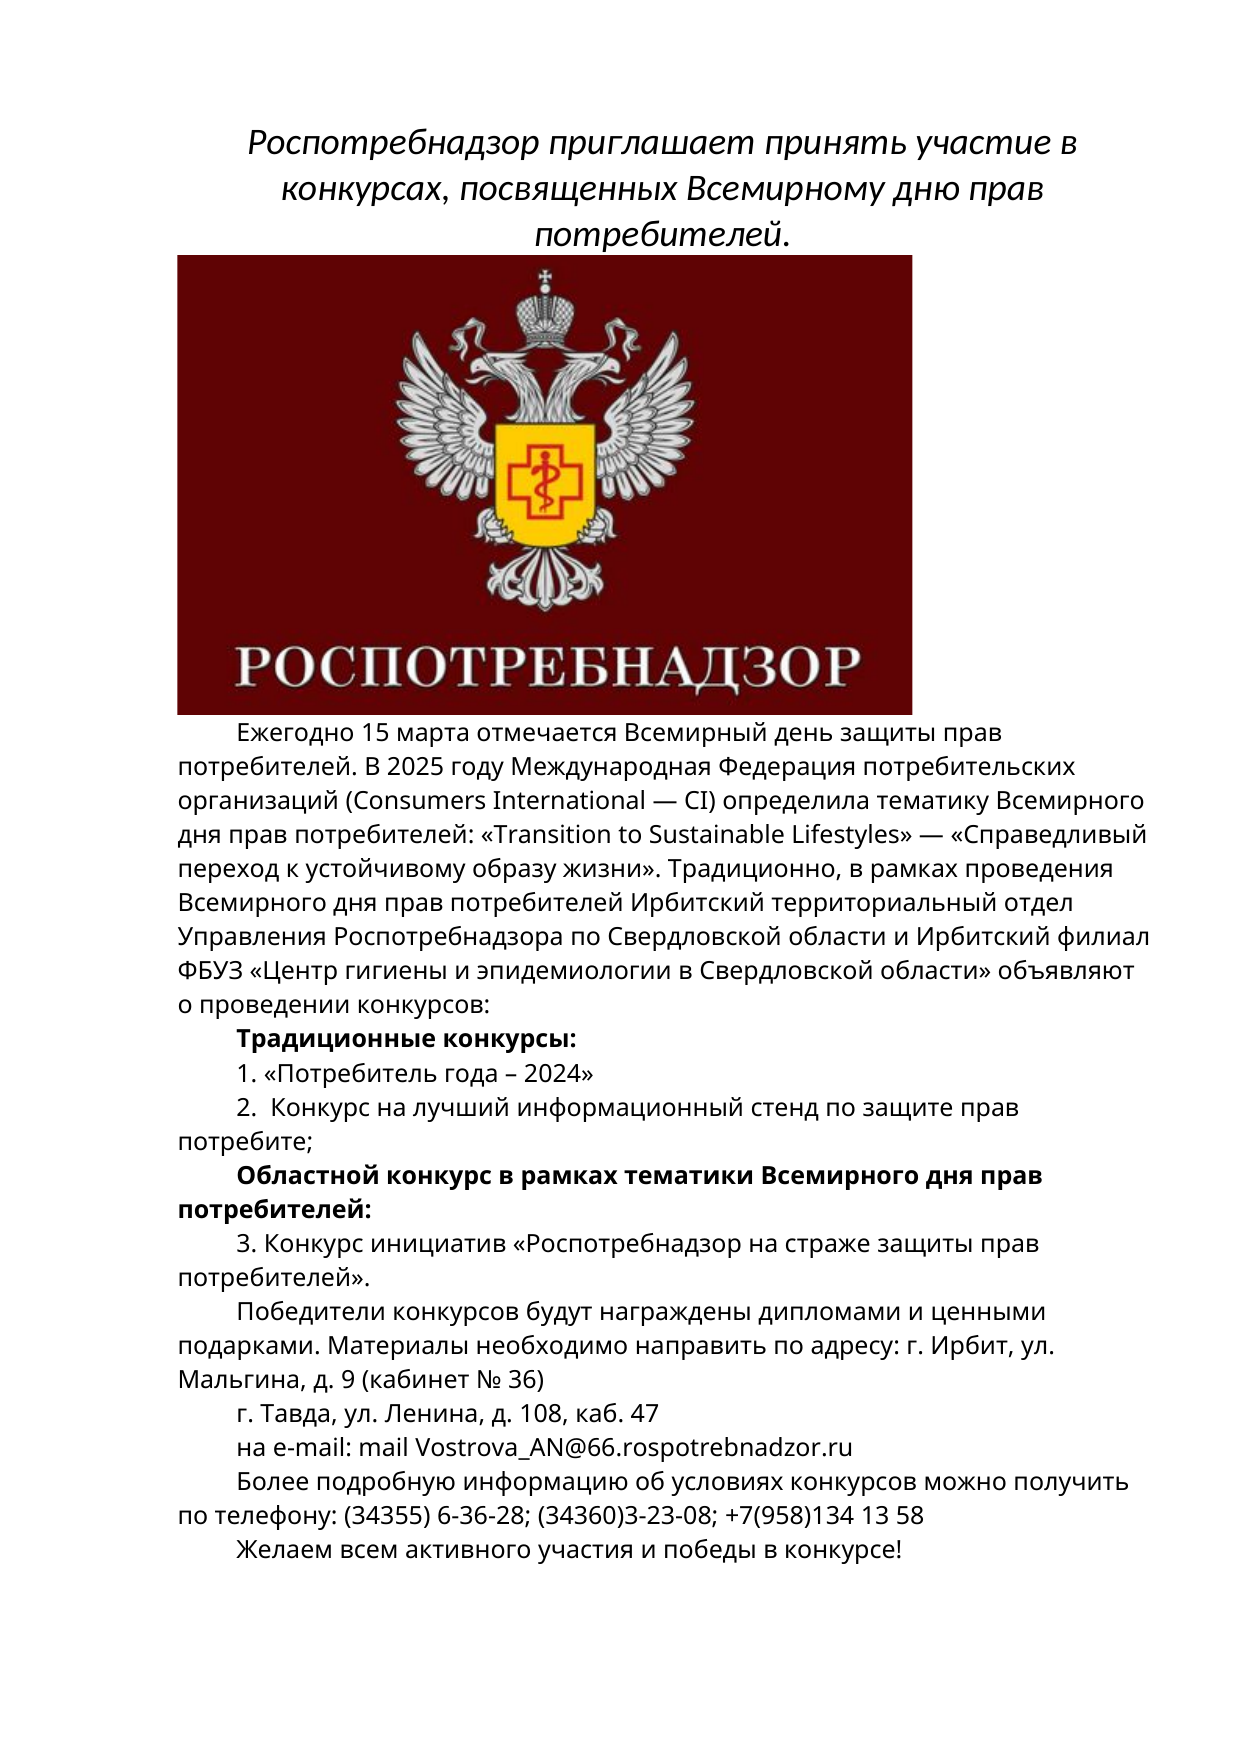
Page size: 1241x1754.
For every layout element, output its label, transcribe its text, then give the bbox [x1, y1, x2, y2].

picture [177, 255, 913, 715]
text Более подробную информацию об условиях конкурсов можно получить по телефону: (34355) 6-36-28; (34360)3-23-08; +7(958)134 13 58 [177, 1464, 1152, 1532]
text 1. «Потребитель года – 2024» [177, 1055, 1152, 1089]
text Желаем всем активного участия и победы в конкурсе! [177, 1532, 1152, 1566]
text г. Тавда, ул. Ленина, д. 108, каб. 47 [177, 1396, 1152, 1430]
text Традиционные конкурсы: [177, 1021, 1152, 1055]
text Победители конкурсов будут награждены дипломами и ценными подарками. Материалы необходимо направить по адресу: г. Ирбит, ул. Мальгина, д. 9 (кабинет № 36) [177, 1294, 1152, 1396]
text Роспотребнадзор приглашает принять участие в конкурсах, посвященных Всемирному дню прав потребителей. [177, 118, 1152, 256]
text 2. Конкурс на лучший информационный стенд по защите прав потребите; [177, 1089, 1152, 1157]
text Ежегодно 15 марта отмечается Всемирный день защиты прав потребителей. В 2025 году Международная Федерация потребительских организаций (Consumers International — СI) определила тематику Всемирного дня прав потребителей: «Transition to Sustainable Lifestyles» — «Справедливый переход к устойчивому образу жизни». Традиционно, в рамках проведения Всемирного дня прав потребителей Ирбитский территориальный отдел Управления Роспотребнадзора по Свердловской области и Ирбитский филиал ФБУЗ «Центр гигиены и эпидемиологии в Свердловской области» объявляют о проведении конкурсов: [177, 714, 1152, 1021]
text Областной конкурс в рамках тематики Всемирного дня прав потребителей: [177, 1157, 1152, 1226]
text на e-mail: mail Vostrova_AN@66.rospotrebnadzor.ru [177, 1430, 1152, 1464]
text 3. Конкурс инициатив «Роспотребнадзор на страже защиты прав потребителей». [177, 1226, 1152, 1294]
